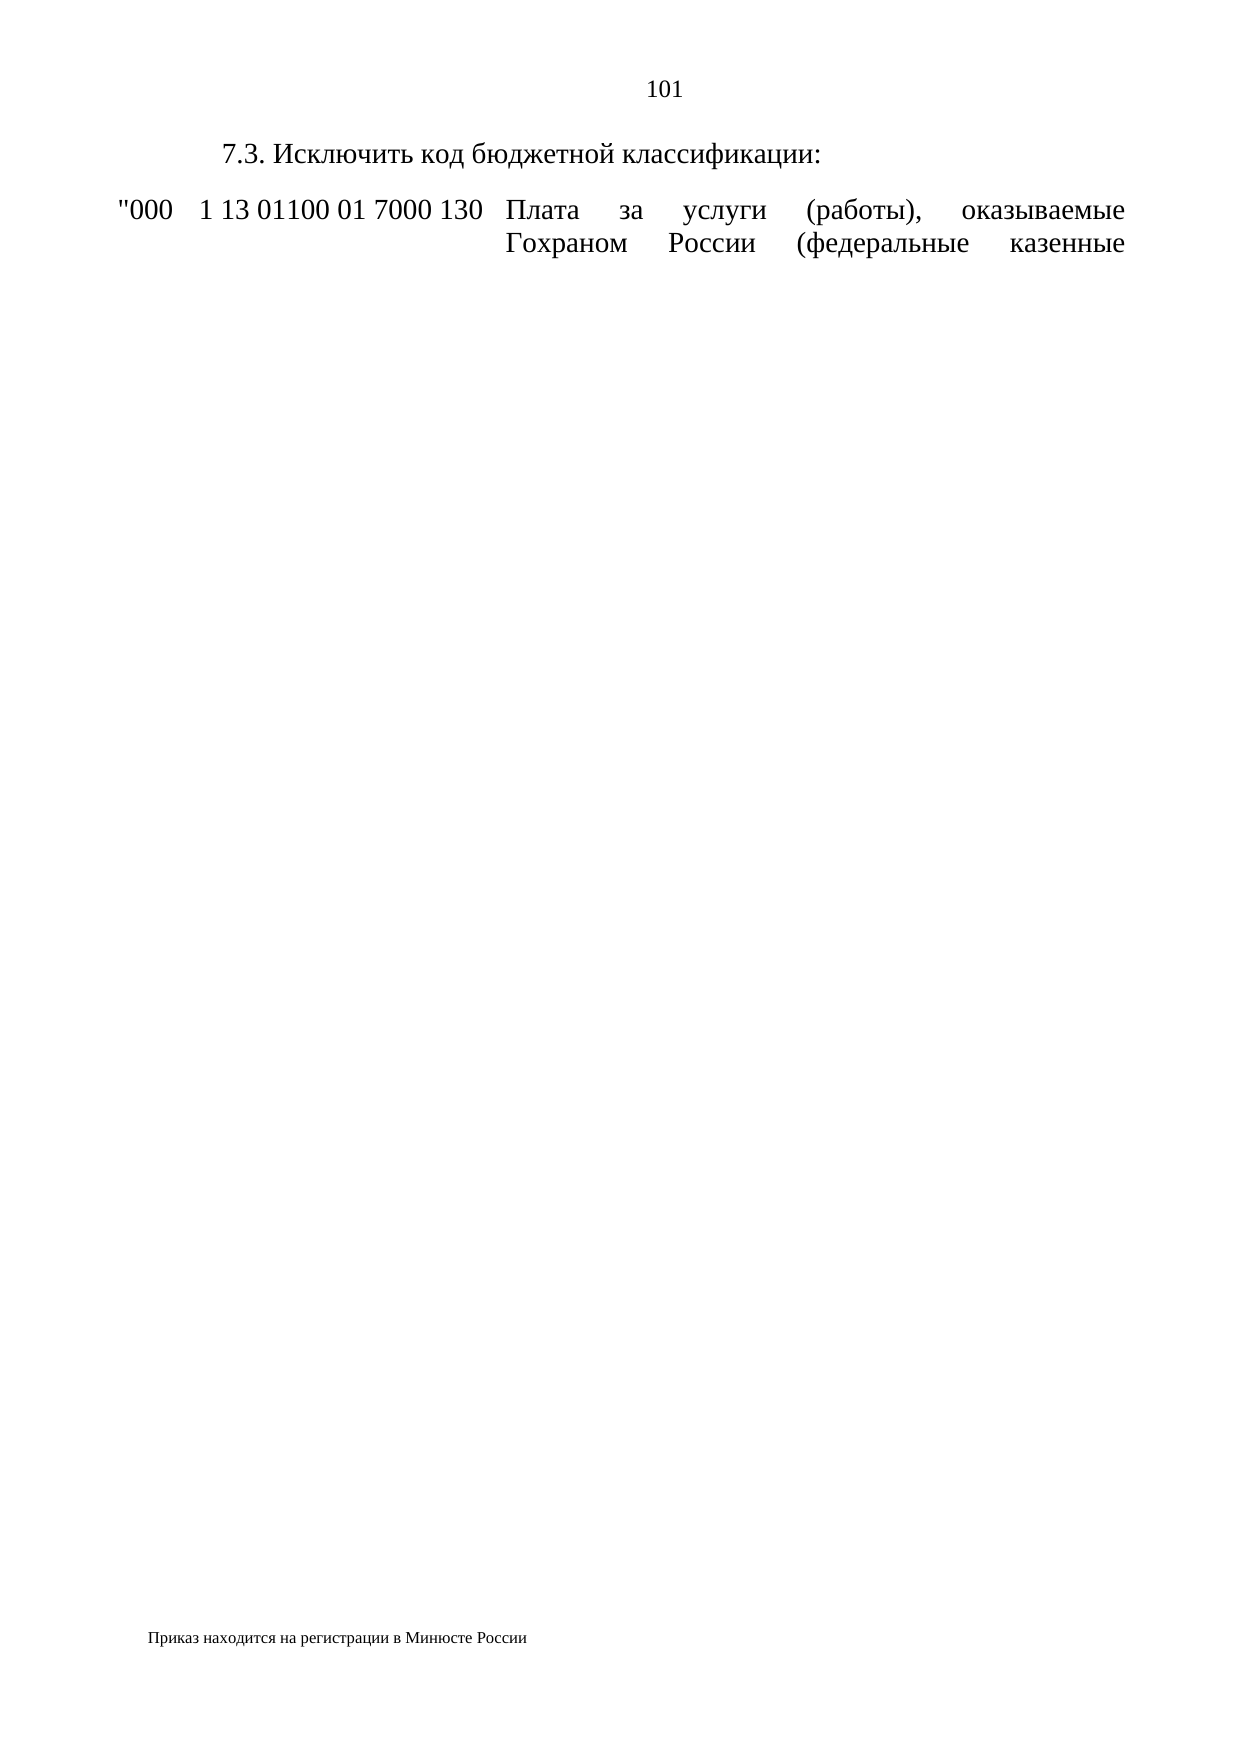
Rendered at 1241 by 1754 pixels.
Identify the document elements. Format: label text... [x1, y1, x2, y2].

table_header 1 13 01100 01 7000 130 [187, 188, 494, 262]
table_header "000 [103, 188, 187, 262]
table_header Плата за услуги (работы), оказываемые Гохраном России (федеральные казенные учреждения)". [494, 188, 1137, 262]
text 7.3. Исключить код бюджетной классификации: [148, 136, 1181, 170]
